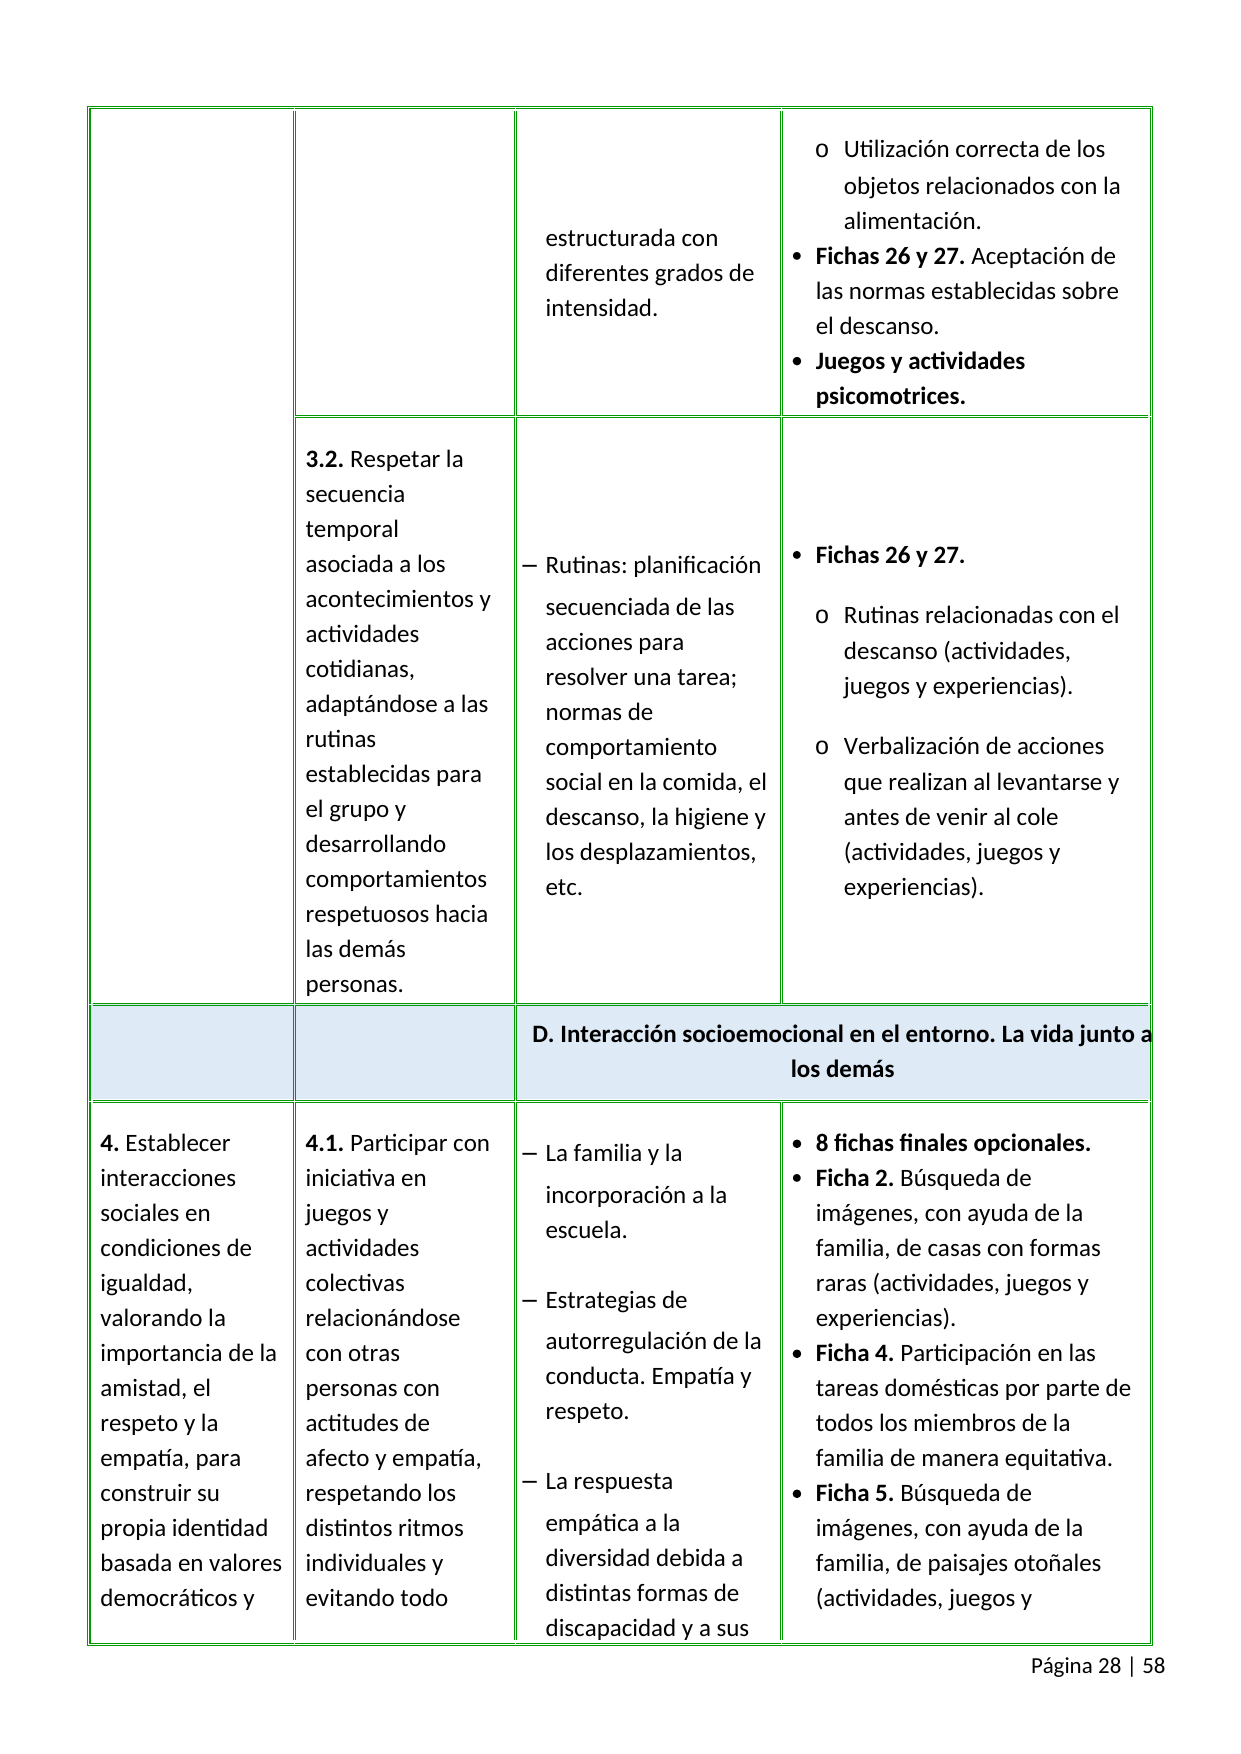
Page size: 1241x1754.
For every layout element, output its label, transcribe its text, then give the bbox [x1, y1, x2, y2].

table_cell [516, 1103, 781, 1642]
table_cell [296, 1006, 514, 1099]
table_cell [294, 107, 516, 415]
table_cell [91, 1100, 294, 1642]
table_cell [294, 1100, 516, 1642]
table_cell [781, 109, 1150, 415]
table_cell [91, 109, 294, 1003]
table_cell Rutinas: planificación secuenciada de las acciones para resolver una tarea; normas de comportamiento social en la comida, el descanso, la higiene y los desplazamientos, etc. [517, 418, 780, 1003]
table_cell [91, 1003, 293, 1099]
table_cell D. Interacción socioemocional en el entorno. La vida junto a los demás [517, 1003, 1150, 1099]
table_cell Fichas 26 y 27. Rutinas relacionadas con el descanso (actividades, juegos y experiencias). Verbalización de acciones que realizan al levantarse y antes de venir al cole (actividades, juegos y experiencias). [783, 415, 1150, 1003]
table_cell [516, 109, 781, 415]
table_cell 3.2. Respetar la secuencia temporal asociada a los acontecimientos y actividades cotidianas, adaptándose a las rutinas establecidas para el grupo y desarrollando comportamientos respetuosos hacia las demás personas. [296, 418, 514, 1003]
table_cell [781, 1100, 1150, 1642]
